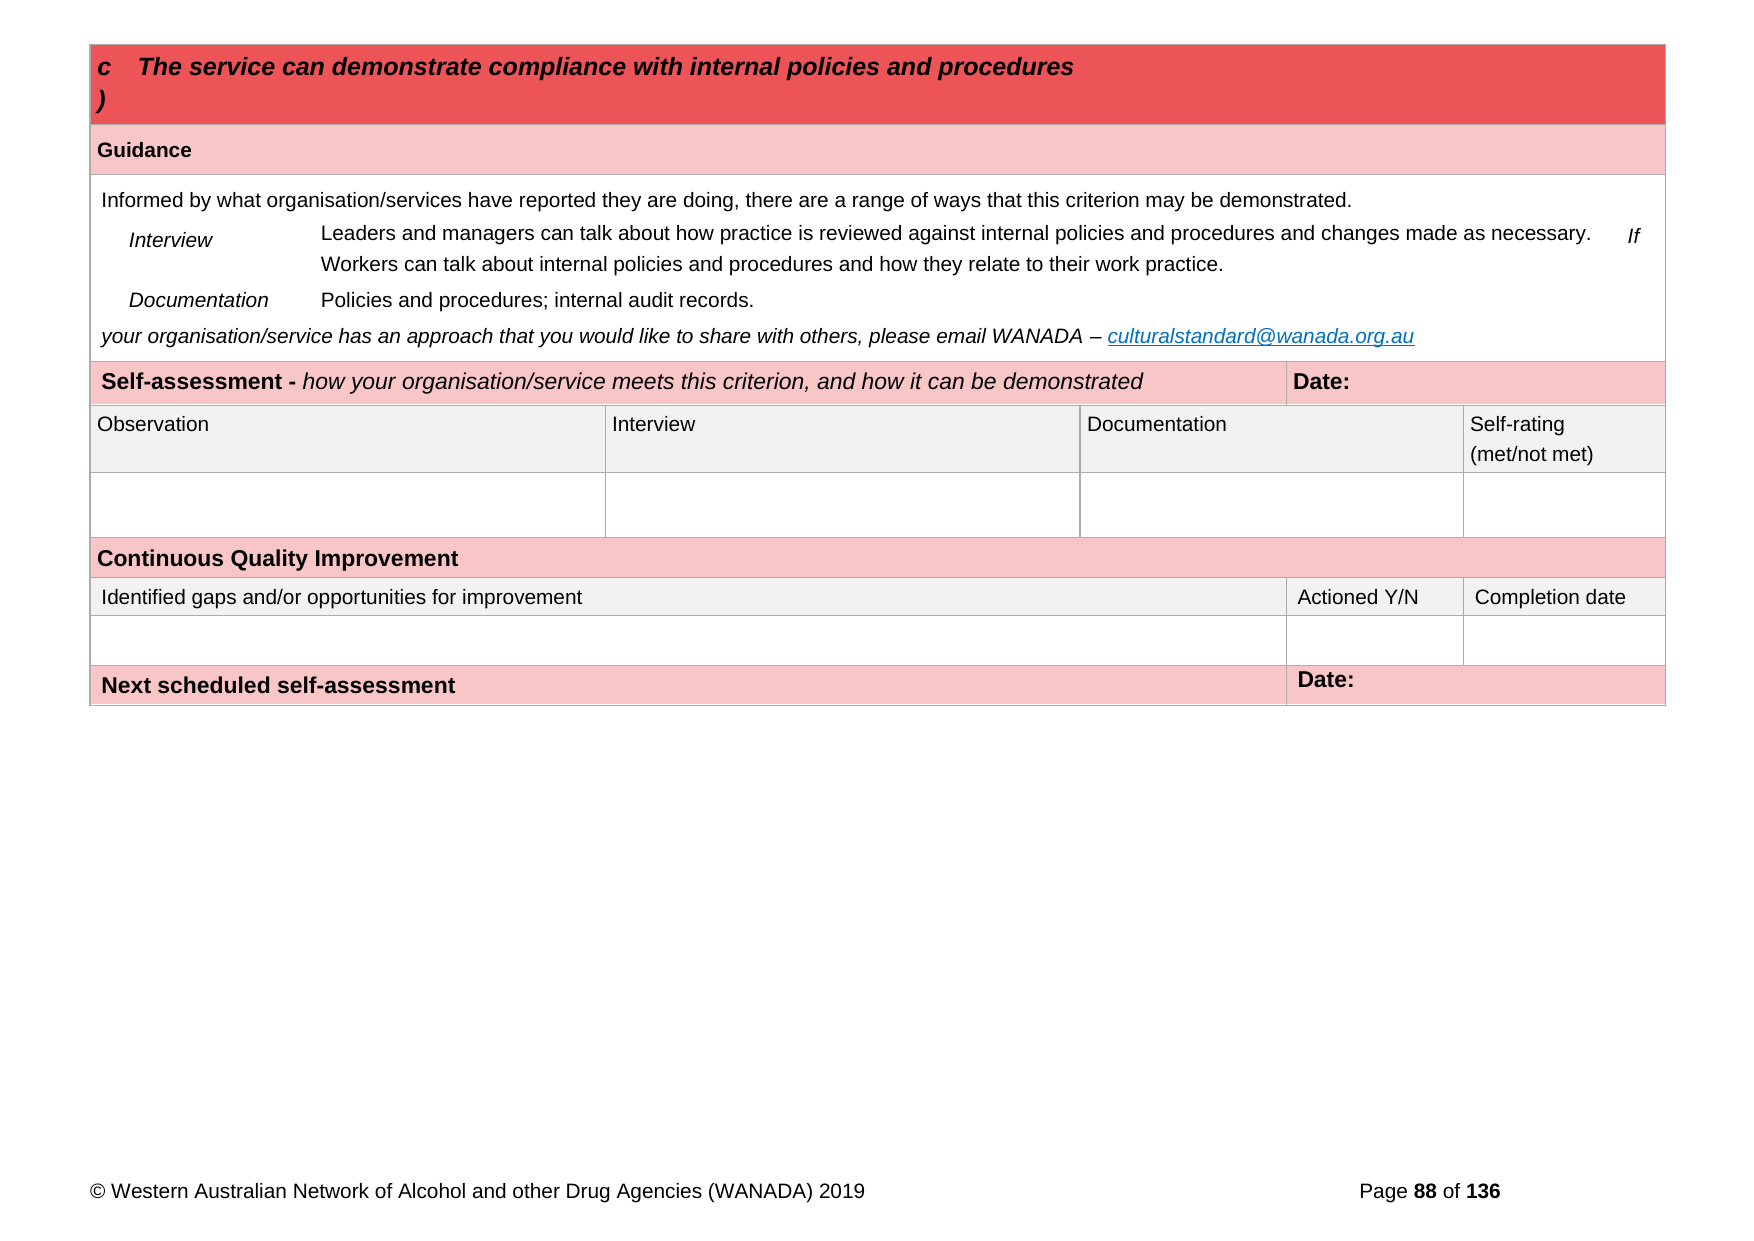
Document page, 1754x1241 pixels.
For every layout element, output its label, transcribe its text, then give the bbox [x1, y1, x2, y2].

table_cell Actioned Y/N [1287, 578, 1463, 615]
table_cell [1464, 616, 1665, 665]
table_cell Continuous Quality Improvement [91, 538, 1665, 577]
table_cell Self-assessment - how your organisation/service meets this criterion, and how it can be demonstrated [91, 362, 1286, 404]
table_cell Date: [1287, 362, 1665, 404]
table_header The service can demonstrate compliance with internal policies and procedures [130, 45, 1665, 124]
table_cell Identified gaps and/or opportunities for improvement [91, 578, 1286, 615]
table_cell Documentation [1081, 406, 1463, 472]
table_cell Completion date [1464, 578, 1665, 615]
table_cell [1081, 473, 1463, 537]
table_cell Next scheduled self-assessment [91, 666, 1286, 704]
table_cell Observation [91, 406, 605, 472]
table_cell [1464, 473, 1665, 537]
table_cell [91, 616, 1286, 665]
table_cell Interview [606, 406, 1079, 472]
table_cell [1287, 616, 1463, 665]
table_cell [91, 473, 605, 537]
table_cell Date: [1287, 666, 1665, 704]
table_cell [606, 473, 1079, 537]
table_header c) [91, 45, 130, 124]
table_cell Self-rating (met/not met) [1464, 406, 1665, 472]
table_cell Guidance [91, 125, 1665, 174]
table_cell Informed by what organisation/services have reported they are doing, there are a range of ways that this criterion may be demonstrated. If your organisation/service has an approach that you would like to share with others, please email WANADA – culturalstandard@wanada.org.au [91, 175, 1665, 361]
